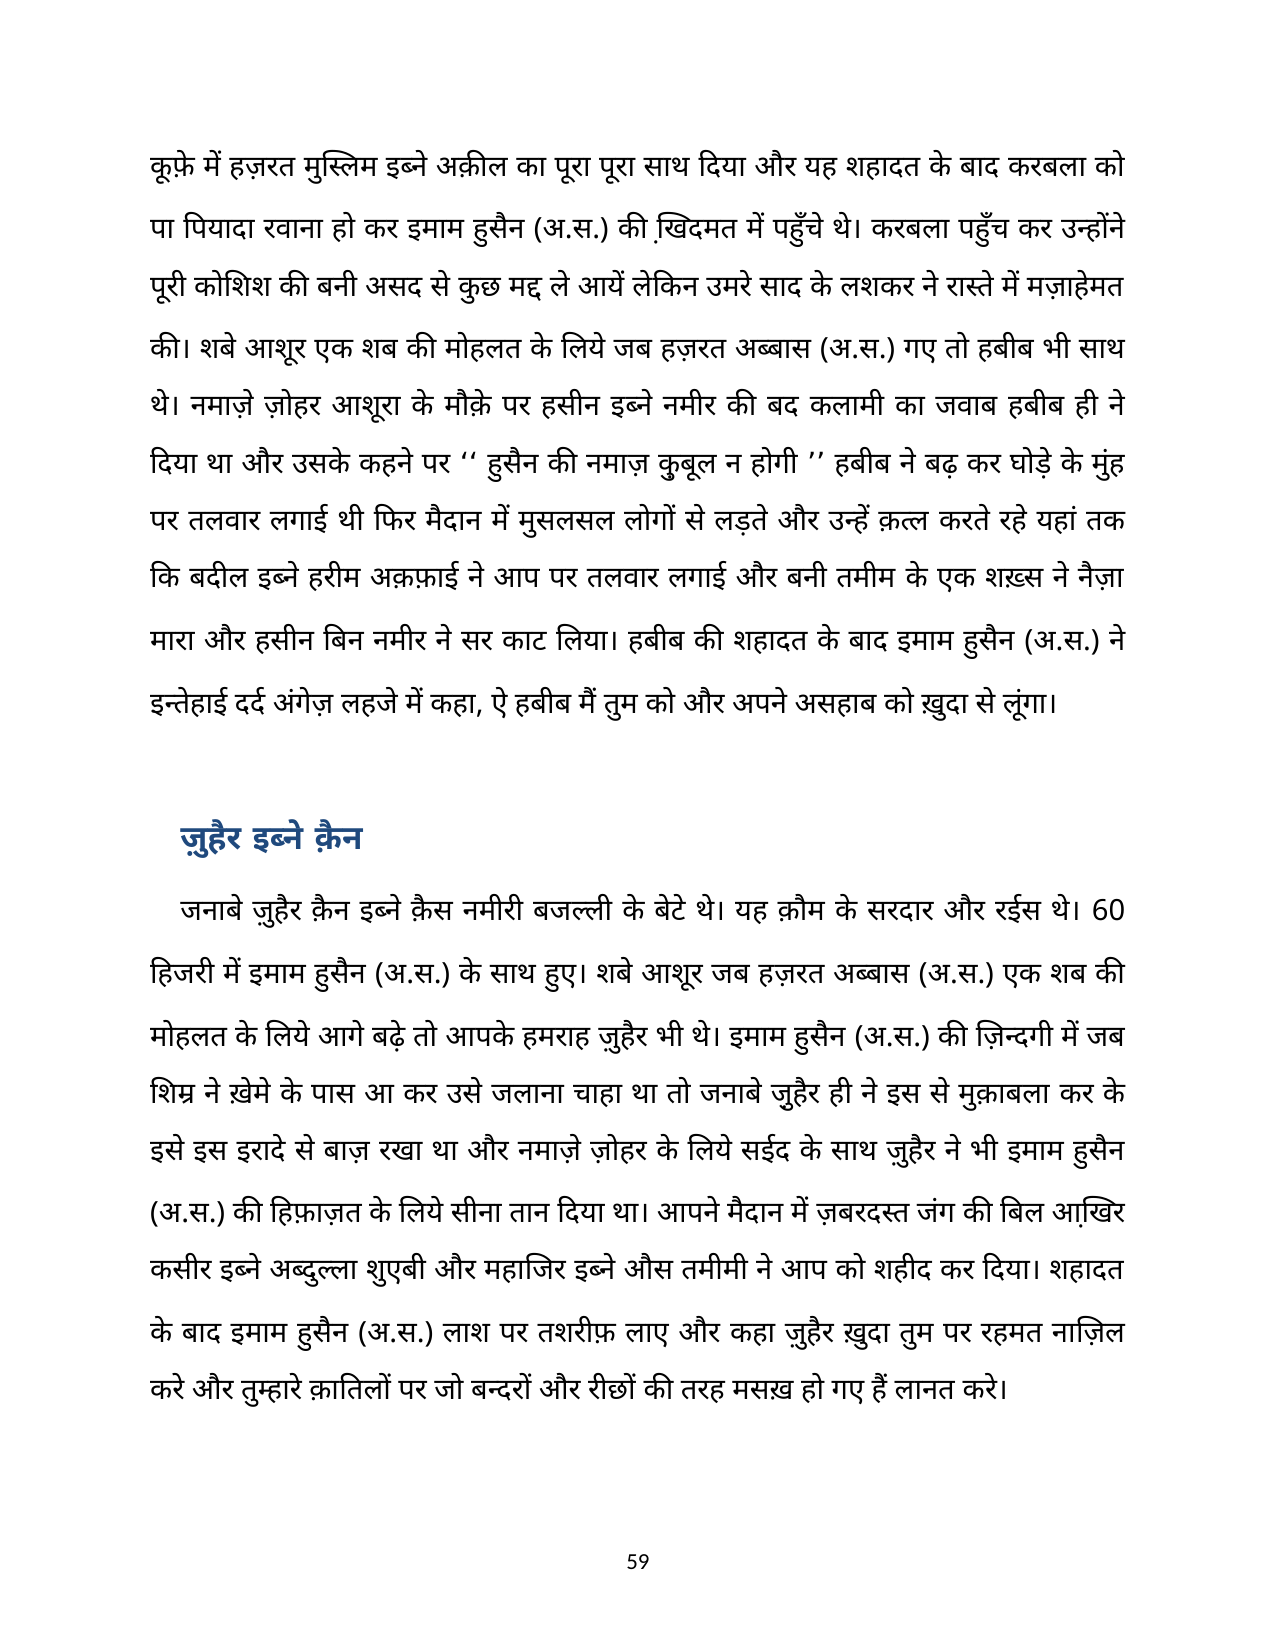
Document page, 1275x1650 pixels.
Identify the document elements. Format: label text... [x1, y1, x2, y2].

subtitle ज़ुहैर इब्ने क़ैन [150, 818, 1125, 857]
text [150, 150, 1125, 725]
text जनाबे ज़ुहैर क़ैन इब्ने क़ैस नमीरी बजल्ली के बेटे थे। यह क़ौम के सरदार और रईस थे। 60 हिजरी में इमाम हुसैन (अ.स.) के साथ हुए। शबे आशूर जब हज़रत अब्बास (अ.स.) एक शब की मोहलत के लिये आगे बढ़े तो आपके हमराह ज़ुहैर भी थे। इमाम हुसैन (अ.स.) की ज़िन्दगी में जब शिम्र ने ख़ेमे के पास आ कर उसे जलाना चाहा था तो जनाबे जु़हैर ही ने इस से मुक़ाबला कर के इसे इस इरादे से बाज़ रखा था और नमाज़े ज़ोहर के लिये सईद के साथ ज़ुहैर ने भी इमाम हुसैन (अ.स.) की हिफ़ाज़त के लिये सीना तान दिया था। आपने मैदान में ज़बरदस्त जंग की बिल आखि़र कसीर इब्ने अब्दुल्ला शुएबी और महाजिर इब्ने औस तमीमी ने आप को शहीद कर दिया। शहादत के बाद इमाम हुसैन (अ.स.) लाश पर तशरीफ़ लाए और कहा ज़ुहैर ख़ुदा तुम पर रहमत नाज़िल करे और तुम्हारे क़ातिलों पर जो बन्दरों और रीछों की तरह मसख़ हो गए हैं लानत करे। [150, 889, 1125, 1411]
